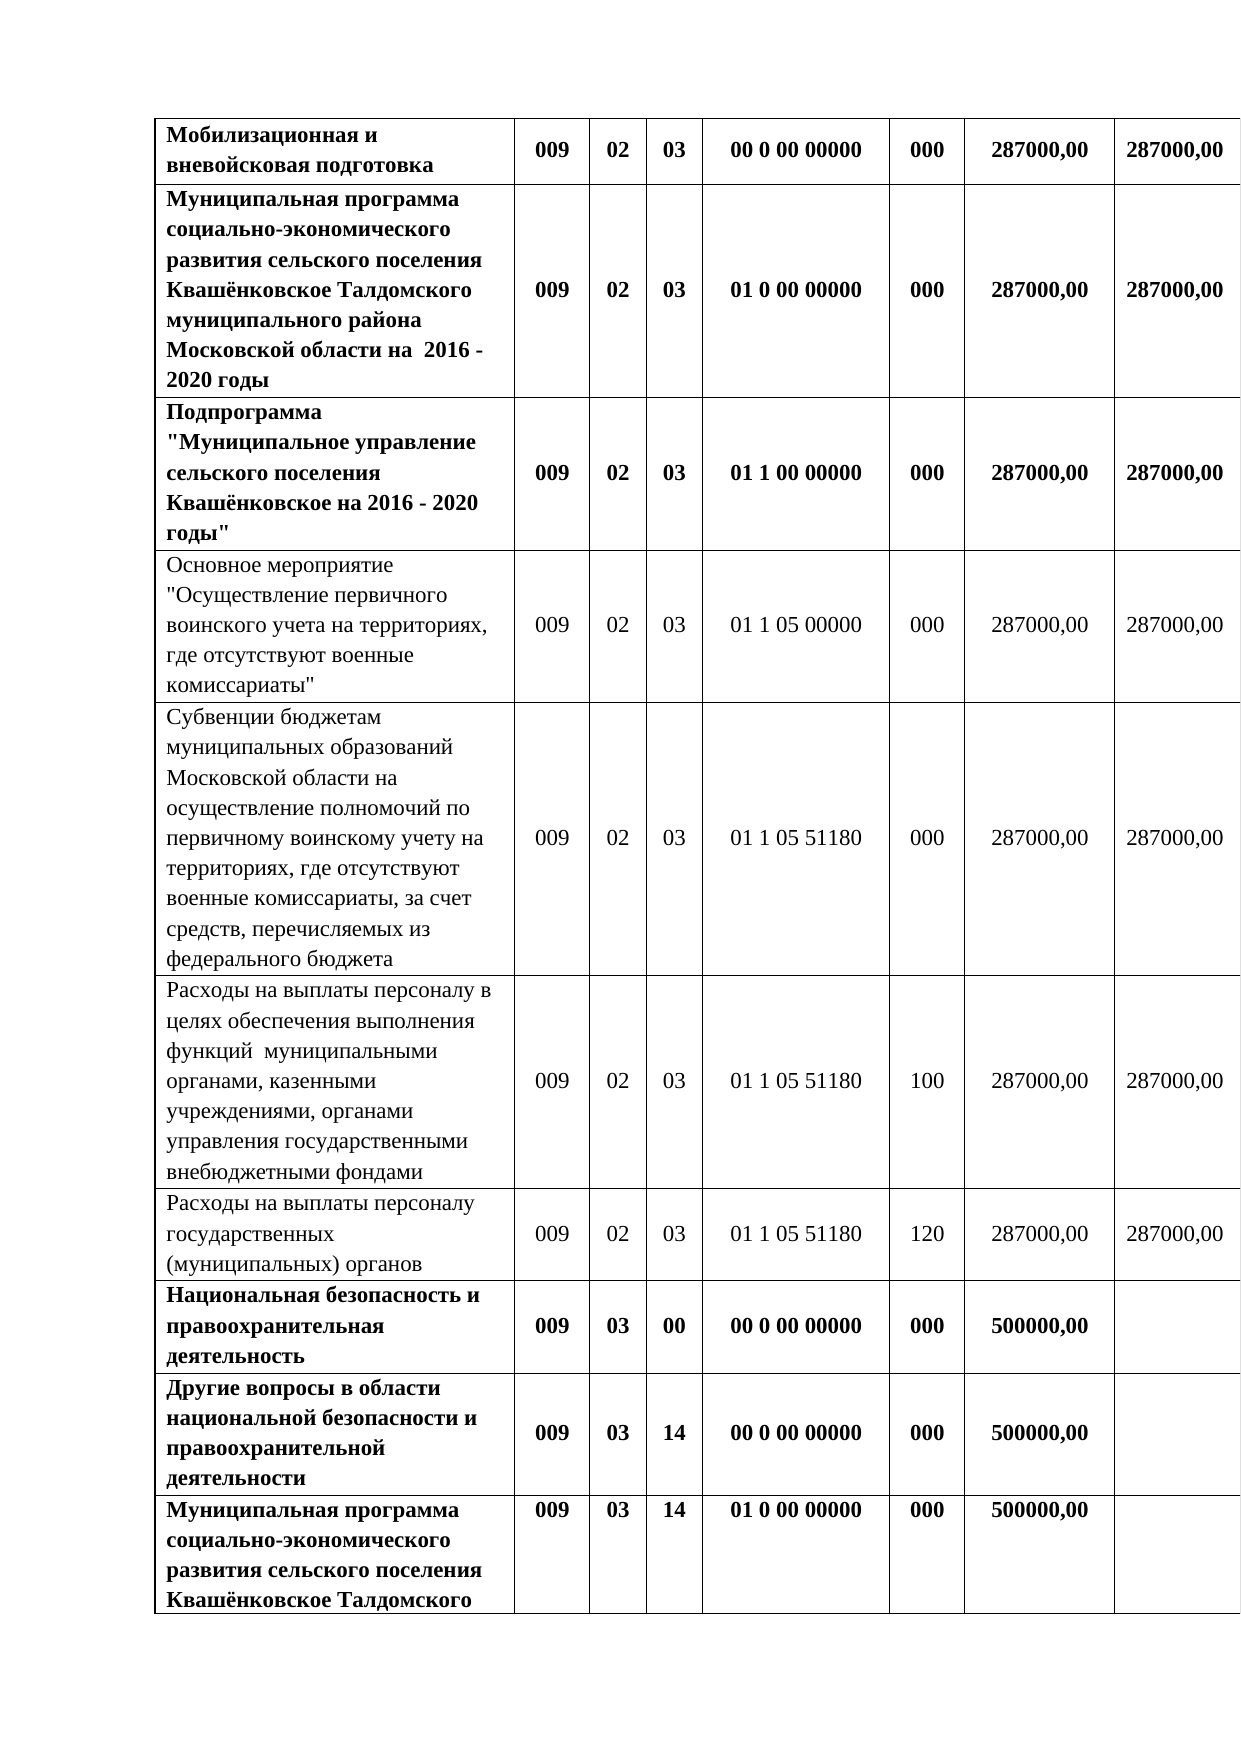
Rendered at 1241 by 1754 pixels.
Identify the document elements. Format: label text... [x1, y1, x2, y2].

table_cell 03 [647, 119, 702, 184]
table_cell 03 [647, 185, 702, 397]
table_cell 03 [590, 1281, 646, 1372]
table_cell Расходы на выплаты персоналу в целях обеспечения выполнения функций муниципальными органами, казенными учреждениями, органами управления государственными внебюджетными фондами [156, 976, 514, 1188]
table_cell Национальная безопасность и правоохранительная деятельность [156, 1281, 514, 1372]
table_cell 287000,00 [965, 976, 1114, 1188]
table_cell Другие вопросы в области национальной безопасности и правоохранительной деятельности [156, 1374, 514, 1495]
table_cell 287000,00 [1115, 976, 1240, 1188]
table_cell 287000,00 [1115, 185, 1240, 397]
table_cell 009 [515, 398, 589, 549]
table_cell 287000,00 [965, 398, 1114, 549]
table_cell 009 [515, 119, 589, 184]
table_cell 03 [647, 703, 702, 975]
table_cell 100 [890, 976, 964, 1188]
table_cell 287000,00 [1115, 398, 1240, 549]
table_cell 02 [590, 119, 646, 184]
table_cell 500000,00 [965, 1281, 1114, 1372]
table_cell 009 [515, 976, 589, 1188]
table_cell 02 [590, 398, 646, 549]
table_cell 287000,00 [1115, 119, 1240, 184]
table_cell 000 [890, 185, 964, 397]
table_cell 02 [590, 185, 646, 397]
table_cell 000 [890, 1374, 964, 1495]
table_cell 500000,00 [965, 1496, 1114, 1613]
table_cell 03 [590, 1374, 646, 1495]
table_cell 01 1 05 51180 [703, 703, 889, 975]
table_cell 000 [890, 1496, 964, 1613]
table_cell 287000,00 [1115, 551, 1240, 702]
table_cell Подпрограмма "Муниципальное управление сельского поселения Квашёнковское на 2016 - 2020 годы" [156, 398, 514, 549]
table_cell 03 [647, 976, 702, 1188]
table_cell 000 [890, 551, 964, 702]
table_cell 000 [890, 703, 964, 975]
table_cell 02 [590, 703, 646, 975]
table_cell 01 1 05 51180 [703, 976, 889, 1188]
table_cell 287000,00 [965, 1189, 1114, 1280]
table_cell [156, 1496, 514, 1613]
table_cell 009 [515, 551, 589, 702]
table_cell 01 1 05 00000 [703, 551, 889, 702]
table_cell Расходы на выплаты персоналу государственных (муниципальных) органов [156, 1189, 514, 1280]
table_cell [1115, 1374, 1240, 1495]
table_cell 02 [590, 976, 646, 1188]
table_cell 02 [590, 551, 646, 702]
table_cell 14 [647, 1374, 702, 1495]
table_cell 00 [647, 1281, 702, 1372]
table_cell Субвенции бюджетам муниципальных образований Московской области на осуществление полномочий по первичному воинскому учету на территориях, где отсутствуют военные комиссариаты, за счет средств, перечисляемых из федерального бюджета [156, 703, 514, 975]
table_cell Мобилизационная и вневойсковая подготовка [156, 119, 514, 184]
table_cell 03 [590, 1496, 646, 1613]
table_cell 02 [590, 1189, 646, 1280]
table_cell [1115, 1496, 1240, 1613]
table_cell 01 0 00 00000 [703, 185, 889, 397]
table_cell 01 1 05 51180 [703, 1189, 889, 1280]
table_cell 00 0 00 00000 [703, 119, 889, 184]
table_cell 009 [515, 1496, 589, 1613]
table_cell 287000,00 [965, 551, 1114, 702]
table_cell 120 [890, 1189, 964, 1280]
table_cell 00 0 00 00000 [703, 1374, 889, 1495]
table_cell 287000,00 [965, 119, 1114, 184]
table_cell 009 [515, 1189, 589, 1280]
table_cell 00 0 00 00000 [703, 1281, 889, 1372]
table_cell 000 [890, 119, 964, 184]
table_cell 009 [515, 185, 589, 397]
table_cell 287000,00 [1115, 703, 1240, 975]
table_cell 287000,00 [965, 185, 1114, 397]
table_cell Основное мероприятие "Осуществление первичного воинского учета на территориях, где отсутствуют военные комиссариаты" [156, 551, 514, 702]
table_cell 01 0 00 00000 [703, 1496, 889, 1613]
table_cell 287000,00 [965, 703, 1114, 975]
table_cell 009 [515, 1374, 589, 1495]
table_cell 500000,00 [965, 1374, 1114, 1495]
table_cell 14 [647, 1496, 702, 1613]
table_cell 03 [647, 1189, 702, 1280]
table_cell 000 [890, 1281, 964, 1372]
table_cell 03 [647, 398, 702, 549]
table_cell 03 [647, 551, 702, 702]
table_cell 009 [515, 703, 589, 975]
table_cell 01 1 00 00000 [703, 398, 889, 549]
table_cell 287000,00 [1115, 1189, 1240, 1280]
table_cell 000 [890, 398, 964, 549]
table_cell [1115, 1281, 1240, 1372]
table_cell 009 [515, 1281, 589, 1372]
